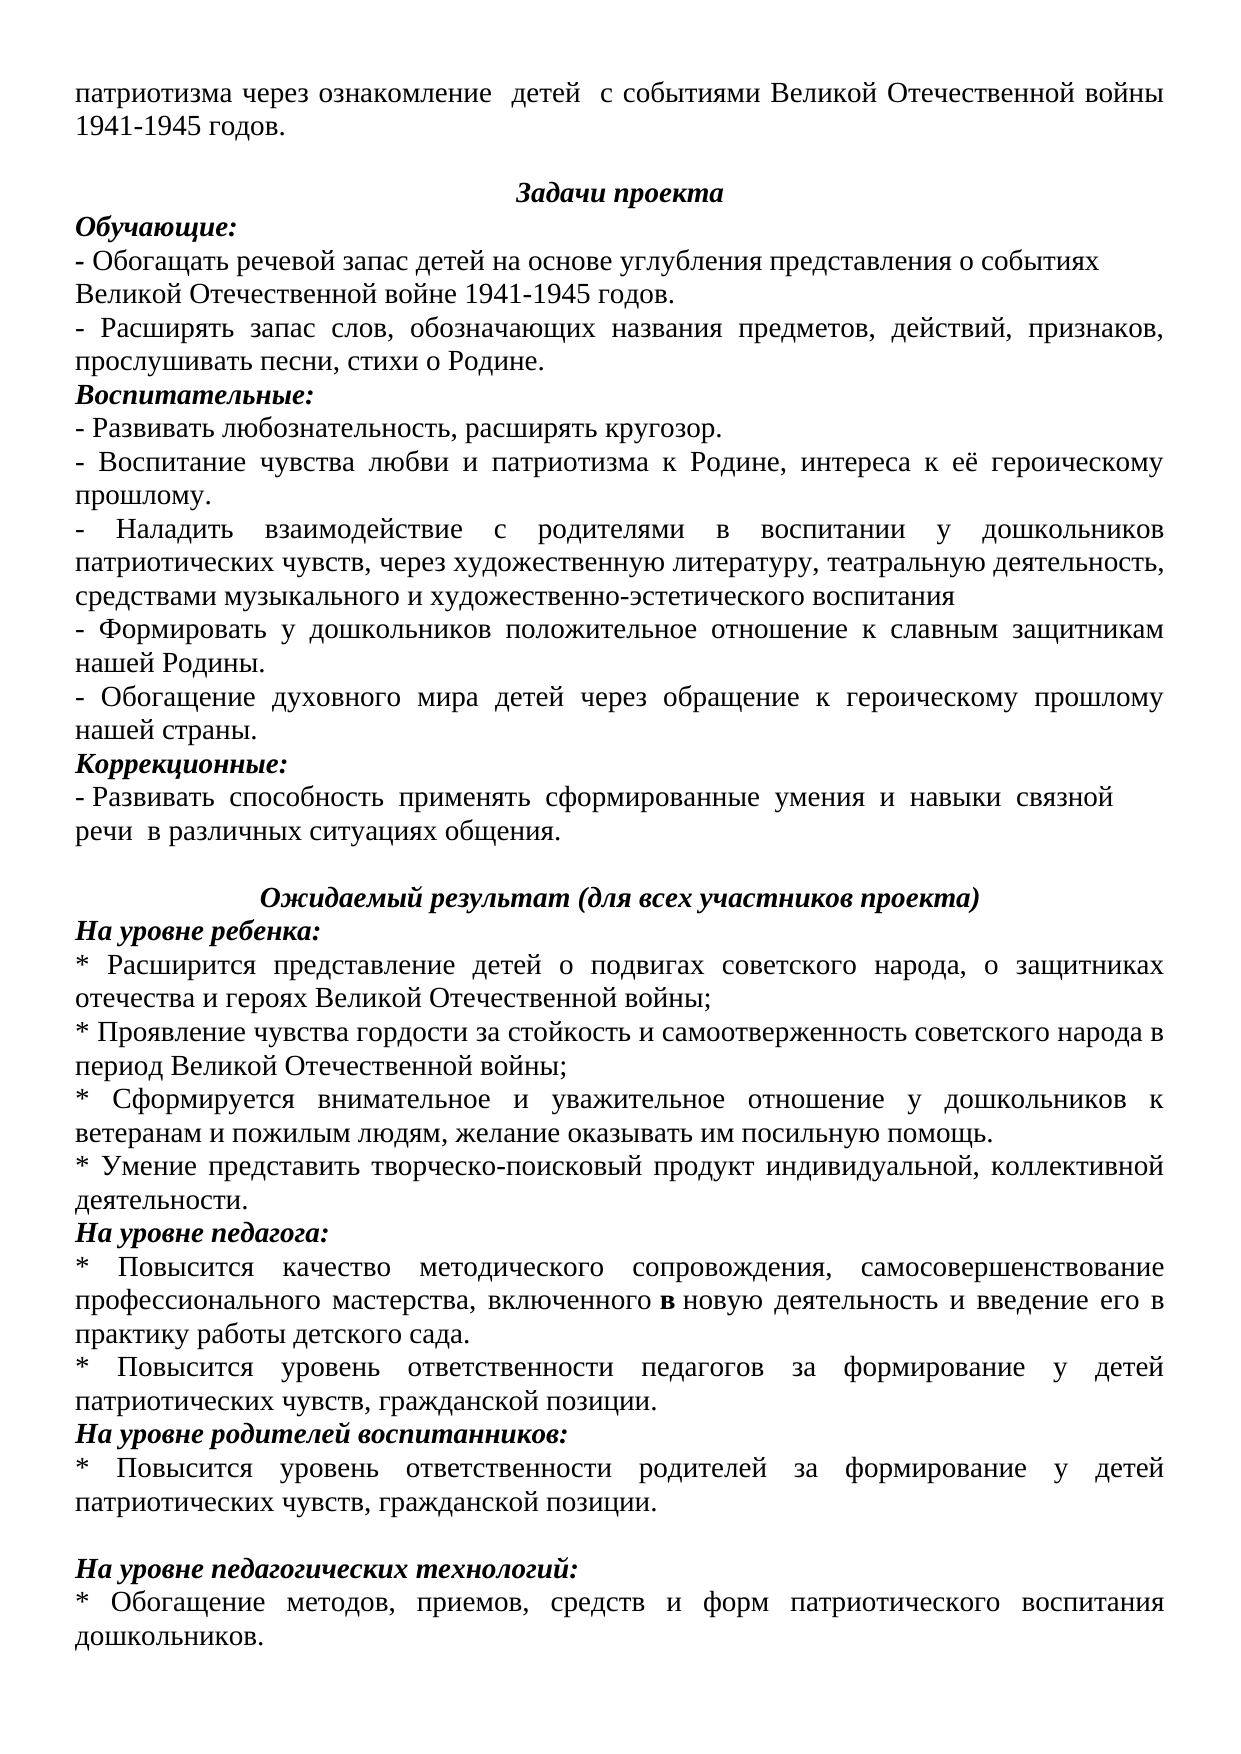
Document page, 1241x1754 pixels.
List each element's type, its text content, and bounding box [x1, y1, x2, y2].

text - Воспитание чувства любви и патриотизма к Родине, интереса к её героическому прошлому. [75, 444, 1165, 511]
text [75, 75, 1165, 142]
text На уровне педагога: [75, 1215, 1165, 1249]
text - Развивать способность применять сформированные умения и навыки связной речи в различных ситуациях общения. [75, 779, 1165, 846]
text Задачи проекта [75, 176, 1165, 209]
text На уровне педагогических технологий: [75, 1551, 1165, 1584]
text * Умение представить творческо-поисковый продукт индивидуальной, коллективной деятельности. [75, 1148, 1165, 1215]
text * Повысится уровень ответственности родителей за формирование у детей патриотических чувств, гражданской позиции. [75, 1450, 1165, 1517]
text - Обогащать речевой запас детей на основе углубления представления о событиях Великой Отечественной войне 1941-1945 годов. [75, 243, 1165, 310]
text * Повысится уровень ответственности педагогов за формирование у детей патриотических чувств, гражданской позиции. [75, 1349, 1165, 1417]
text Коррекционные: [75, 746, 1165, 779]
text * Расширится представление детей о подвигах советского народа, о защитниках отечества и героях Великой Отечественной войны; [75, 947, 1165, 1014]
text Ожидаемый результат (для всех участников проекта) [75, 880, 1165, 913]
text Обучающие: [75, 209, 1165, 243]
text Воспитательные: [75, 377, 1165, 410]
text - Развивать любознательность, расширять кругозор. [75, 410, 1165, 444]
text * Проявление чувства гордости за стойкость и самоотверженность советского народа в период Великой Отечественной войны; [75, 1014, 1165, 1081]
text - Обогащение духовного мира детей через обращение к героическому прошлому нашей страны. [75, 679, 1165, 746]
text - Формировать у дошкольников положительное отношение к славным защитникам нашей Родины. [75, 612, 1165, 679]
text На уровне родителей воспитанников: [75, 1417, 1165, 1450]
text - Расширять запас слов, обозначающих названия предметов, действий, признаков, прослушивать песни, стихи о Родине. [75, 310, 1165, 377]
text * Повысится качество методического сопровождения, самосовершенствование профессионального мастерства, включенного в новую деятельность и введение его в практику работы детского сада. [75, 1249, 1165, 1349]
text На уровне ребенка: [75, 913, 1165, 947]
text * Обогащение методов, приемов, средств и форм патриотического воспитания дошкольников. [75, 1584, 1165, 1651]
text - Наладить взаимодействие с родителями в воспитании у дошкольников патриотических чувств, через художественную литературу, театральную деятельность, средствами музыкального и художественно-эстетического воспитания [75, 511, 1165, 612]
text * Сформируется внимательное и уважительное отношение у дошкольников к ветеранам и пожилым людям, желание оказывать им посильную помощь. [75, 1081, 1165, 1148]
